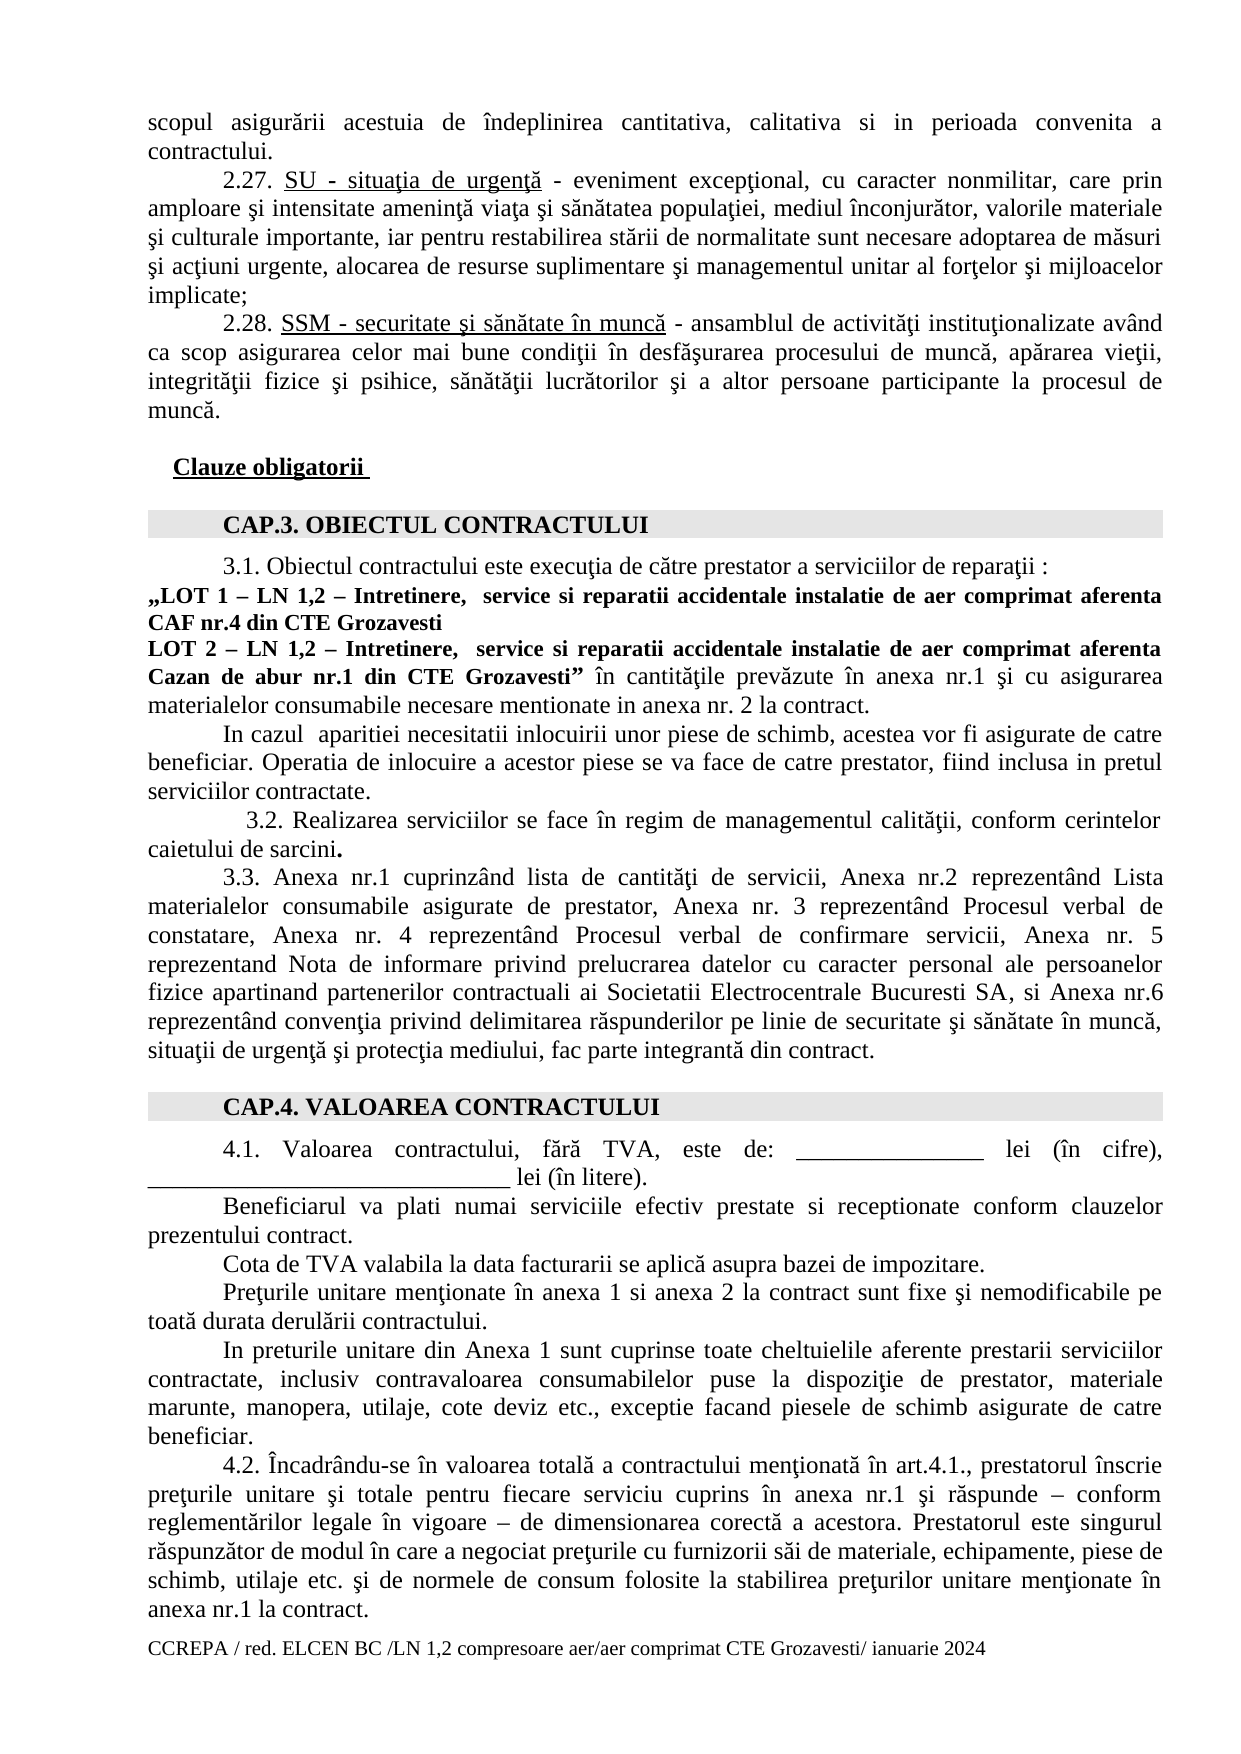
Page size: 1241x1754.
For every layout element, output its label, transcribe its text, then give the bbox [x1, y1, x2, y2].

text In cazul aparitiei necesitatii inlocuirii unor piese de schimb, acestea vor fi asigurate de catre beneficiar. Operatia de inlocuire a acestor piese se va face de catre prestator, fiind inclusa in pretul serviciilor contractate. [148, 719, 1163, 805]
text 3.1. Obiectul contractului este execuţia de către prestator a serviciilor de reparaţii : [148, 551, 1163, 580]
text 4.2. Încadrându-se în valoarea totală a contractului menţionată în art.4.1., prestatorul înscrie preţurile unitare şi totale pentru fiecare serviciu cuprins în anexa nr.1 şi răspunde – conform reglementărilor legale în vigoare – de dimensionarea corectă a acestora. Prestatorul este singurul răspunzător de modul în care a negociat preţurile cu furnizorii săi de materiale, echipamente, piese de schimb, utilaje etc. şi de normele de consum folosite la stabilirea preţurilor unitare menţionate în anexa nr.1 la contract. [148, 1450, 1163, 1622]
text In preturile unitare din Anexa 1 sunt cuprinse toate cheltuielile aferente prestarii serviciilor contractate, inclusiv contravaloarea consumabilelor puse la dispoziţie de prestator, materiale marunte, manopera, utilaje, cote deviz etc., exceptie facand piesele de schimb asigurate de catre beneficiar. [148, 1335, 1163, 1450]
subtitle CAP.4. VALOAREA CONTRACTULUI [148, 1092, 1163, 1121]
subtitle CAP.3. OBIECTUL CONTRACTULUI [148, 510, 1163, 538]
text 2.27. SU - situaţia de urgenţă - eveniment excepţional, cu caracter nonmilitar, care prin amploare şi intensitate ameninţă viaţa şi sănătatea populaţiei, mediul înconjurător, valorile materiale şi culturale importante, iar pentru restabilirea stării de normalitate sunt necesare adoptarea de măsuri şi acţiuni urgente, alocarea de resurse suplimentare şi managementul unitar al forţelor şi mijloacelor implicate; [148, 165, 1163, 308]
text 2.28. SSM - securitate şi sănătate în muncă - ansamblul de activităţi instituţionalizate având ca scop asigurarea celor mai bune condiţii în desfăşurarea procesului de muncă, apărarea vieţii, integrităţii fizice şi psihice, sănătăţii lucrătorilor şi a altor persoane participante la procesul de muncă. [148, 308, 1163, 423]
text 3.2. Realizarea serviciilor se face în regim de managementul calităţii, conform cerintelor caietului de sarcini. [148, 805, 1163, 862]
text Beneficiarul va plati numai serviciile efectiv prestate si receptionate conform clauzelor prezentului contract. [148, 1191, 1163, 1249]
text Cota de TVA valabila la data facturarii se aplică asupra bazei de impozitare. [148, 1249, 1163, 1277]
text LOT 2 – LN 1,2 – Intretinere, service si reparatii accidentale instalatie de aer comprimat aferenta Cazan de abur nr.1 din CTE Grozavesti” în cantităţile prevăzute în anexa nr.1 şi cu asigurarea materialelor consumabile necesare mentionate in anexa nr. 2 la contract. [148, 635, 1163, 719]
text „LOT 1 – LN 1,2 – Intretinere, service si reparatii accidentale instalatie de aer comprimat aferenta CAF nr.4 din CTE Grozavesti [148, 580, 1163, 635]
text Preţurile unitare menţionate în anexa 1 si anexa 2 la contract sunt fixe şi nemodificabile pe toată durata derulării contractului. [148, 1277, 1163, 1335]
text 3.3. Anexa nr.1 cuprinzând lista de cantităţi de servicii, Anexa nr.2 reprezentând Lista materialelor consumabile asigurate de prestator, Anexa nr. 3 reprezentând Procesul verbal de constatare, Anexa nr. 4 reprezentând Procesul verbal de confirmare servicii, Anexa nr. 5 reprezentand Nota de informare privind prelucrarea datelor cu caracter personal ale persoanelor fizice apartinand partenerilor contractuali ai Societatii Electrocentrale Bucuresti SA, si Anexa nr.6 reprezentând convenţia privind delimitarea răspunderilor pe linie de securitate şi sănătate în muncă, situaţii de urgenţă şi protecţia mediului, fac parte integrantă din contract. [148, 862, 1163, 1064]
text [148, 107, 1163, 165]
text 4.1. Valoarea contractului, fără TVA, este de: _______________ lei (în cifre), _____________________________ lei (în litere). [148, 1134, 1163, 1191]
text Clauze obligatorii [148, 452, 1163, 481]
